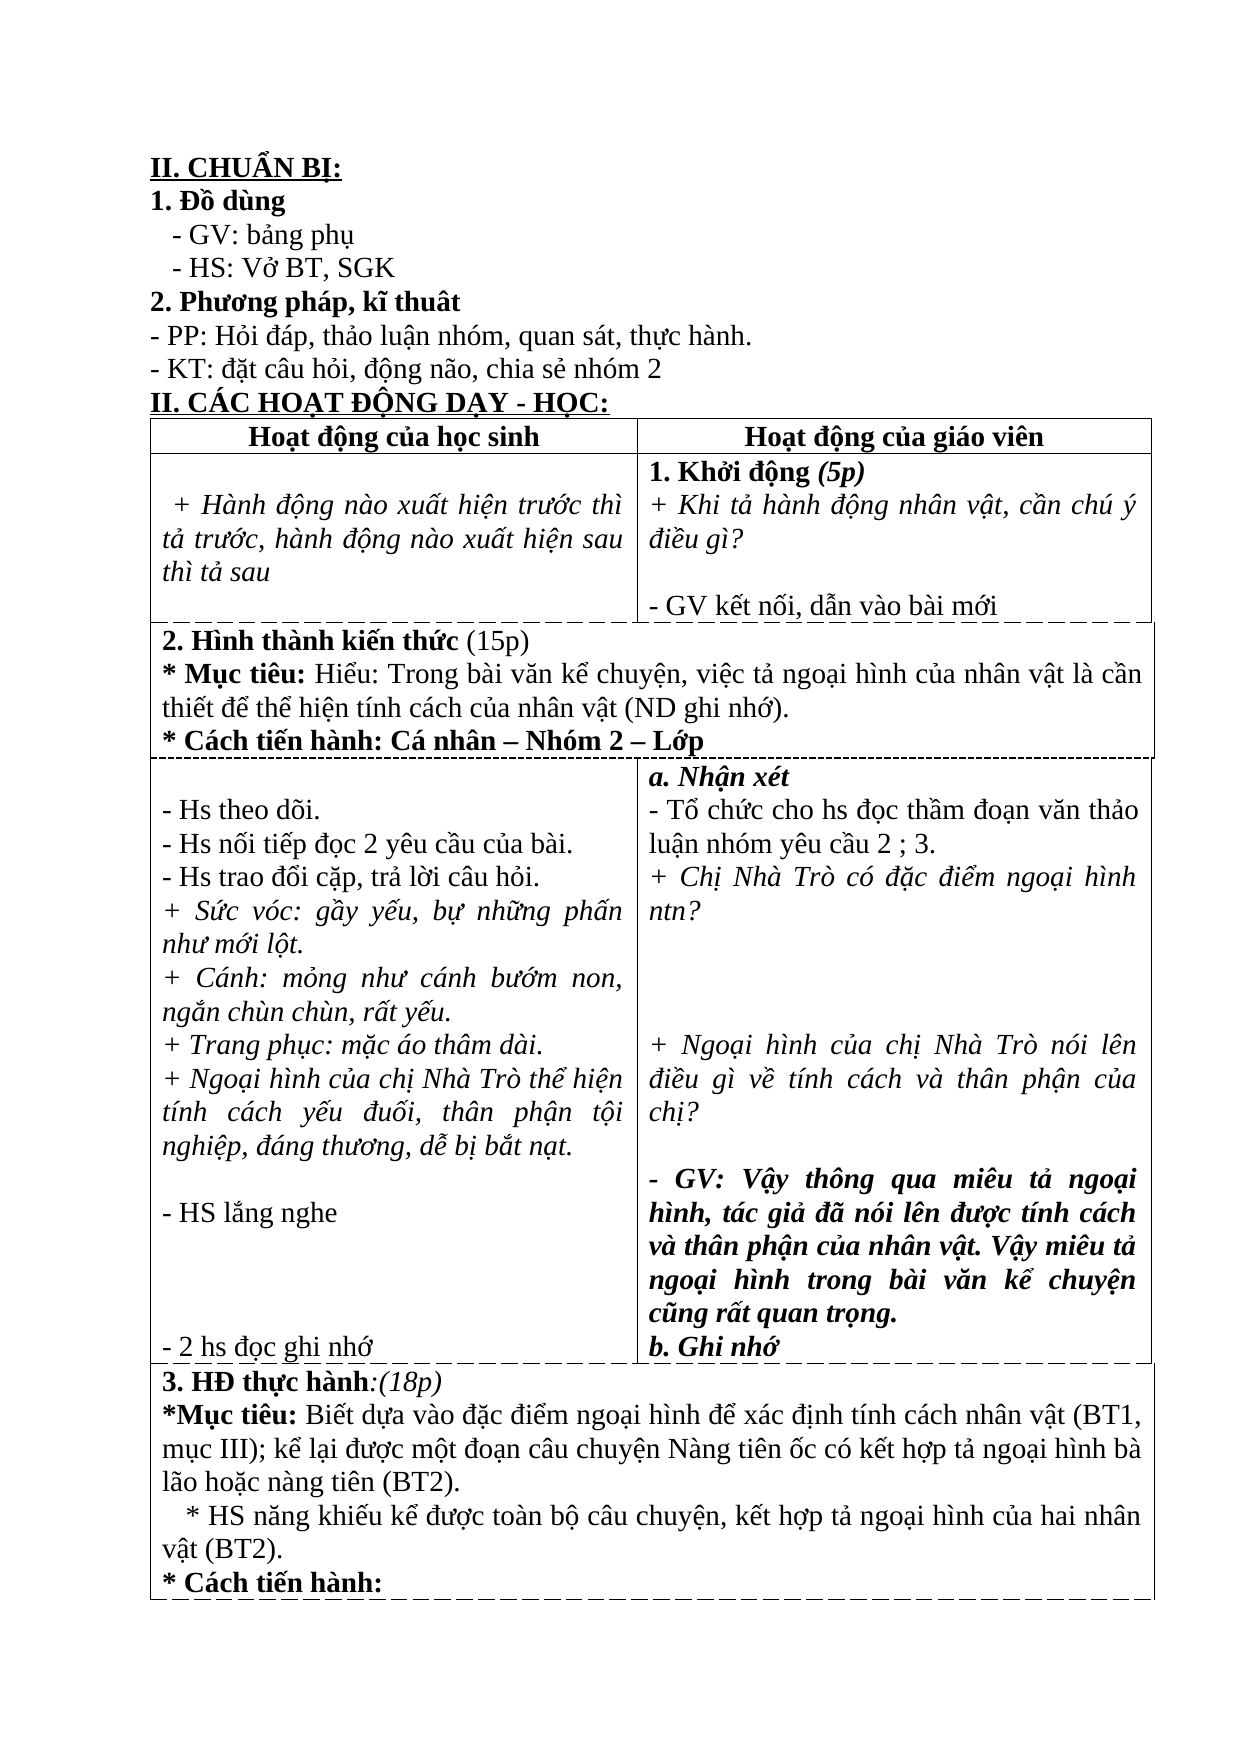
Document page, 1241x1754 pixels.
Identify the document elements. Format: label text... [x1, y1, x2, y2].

table_cell a. Nhận xét - Tổ chức cho hs đọc thầm đoạn văn thảo luận nhóm yêu cầu 2 ; 3. + Chị Nhà Trò có đặc điểm ngoại hình ntn? + Ngoại hình của chị Nhà Trò nói lên điều gì về tính cách và thân phận của chị? - GV: Vậy thông qua miêu tả ngoại hình, tác giả đã nói lên được tính cách và thân phận của nhân vật. Vậy miêu tả ngoại hình trong bài văn kể chuyện cũng rất quan trọng. b. Ghi nhớ [638, 757, 1151, 1363]
table_cell + Hành động nào xuất hiện trước thì tả trước, hành động nào xuất hiện sau thì tả sau [151, 454, 637, 622]
table_cell 3. HĐ thực hành:(18p) *Mục tiêu: Biết dựa vào đặc điểm ngoại hình để xác định tính cách nhân vật (BT1, mục III); kể lại được một đoạn câu chuyện Nàng tiên ốc có kết hợp tả ngoại hình bà lão hoặc nàng tiên (BT2). * HS năng khiếu kể được toàn bộ câu chuyện, kết hợp tả ngoại hình của hai nhân vật (BT2). * Cách tiến hành: [151, 1363, 1154, 1598]
text - HS: Vở BT, SGK [150, 251, 1090, 284]
table_header Hoạt động của học sinh [151, 419, 637, 453]
text - PP: Hỏi đáp, thảo luận nhóm, quan sát, thực hành. [150, 318, 1090, 351]
text 1. Đồ dùng [150, 183, 1090, 217]
table_header Hoạt động của giáo viên [638, 419, 1151, 453]
text II. CHUẨN BỊ: [150, 150, 1090, 183]
text 2. Phương pháp, kĩ thuât [150, 284, 1090, 318]
text - KT: đặt câu hỏi, động não, chia sẻ nhóm 2 [150, 351, 1090, 385]
table_cell 2. Hình thành kiến thức (15p) * Mục tiêu: Hiểu: Trong bài văn kể chuyện, việc tả ngoại hình của nhân vật là cần thiết để thể hiện tính cách của nhân vật (ND ghi nhớ). * Cách tiến hành: Cá nhân – Nhóm 2 – Lớp [151, 622, 1154, 757]
text II. CÁC HOẠT ĐỘNG DẠY - HỌC: [150, 385, 1090, 418]
table_cell 1. Khởi động (5p) + Khi tả hành động nhân vật, cần chú ý điều gì? - GV kết nối, dẫn vào bài mới [638, 454, 1151, 622]
text - GV: bảng phụ [150, 217, 1090, 251]
table_cell - Hs theo dõi. - Hs nối tiếp đọc 2 yêu cầu của bài. - Hs trao đổi cặp, trả lời câu hỏi. + Sức vóc: gầy yếu, bự những phấn như mới lột. + Cánh: mỏng như cánh bướm non, ngắn chùn chùn, rất yếu. + Trang phục: mặc áo thâm dài. + Ngoại hình của chị Nhà Trò thể hiện tính cách yếu đuối, thân phận tội nghiệp, đáng thương, dễ bị bắt nạt. - HS lắng nghe - 2 hs đọc ghi nhớ [151, 757, 637, 1363]
